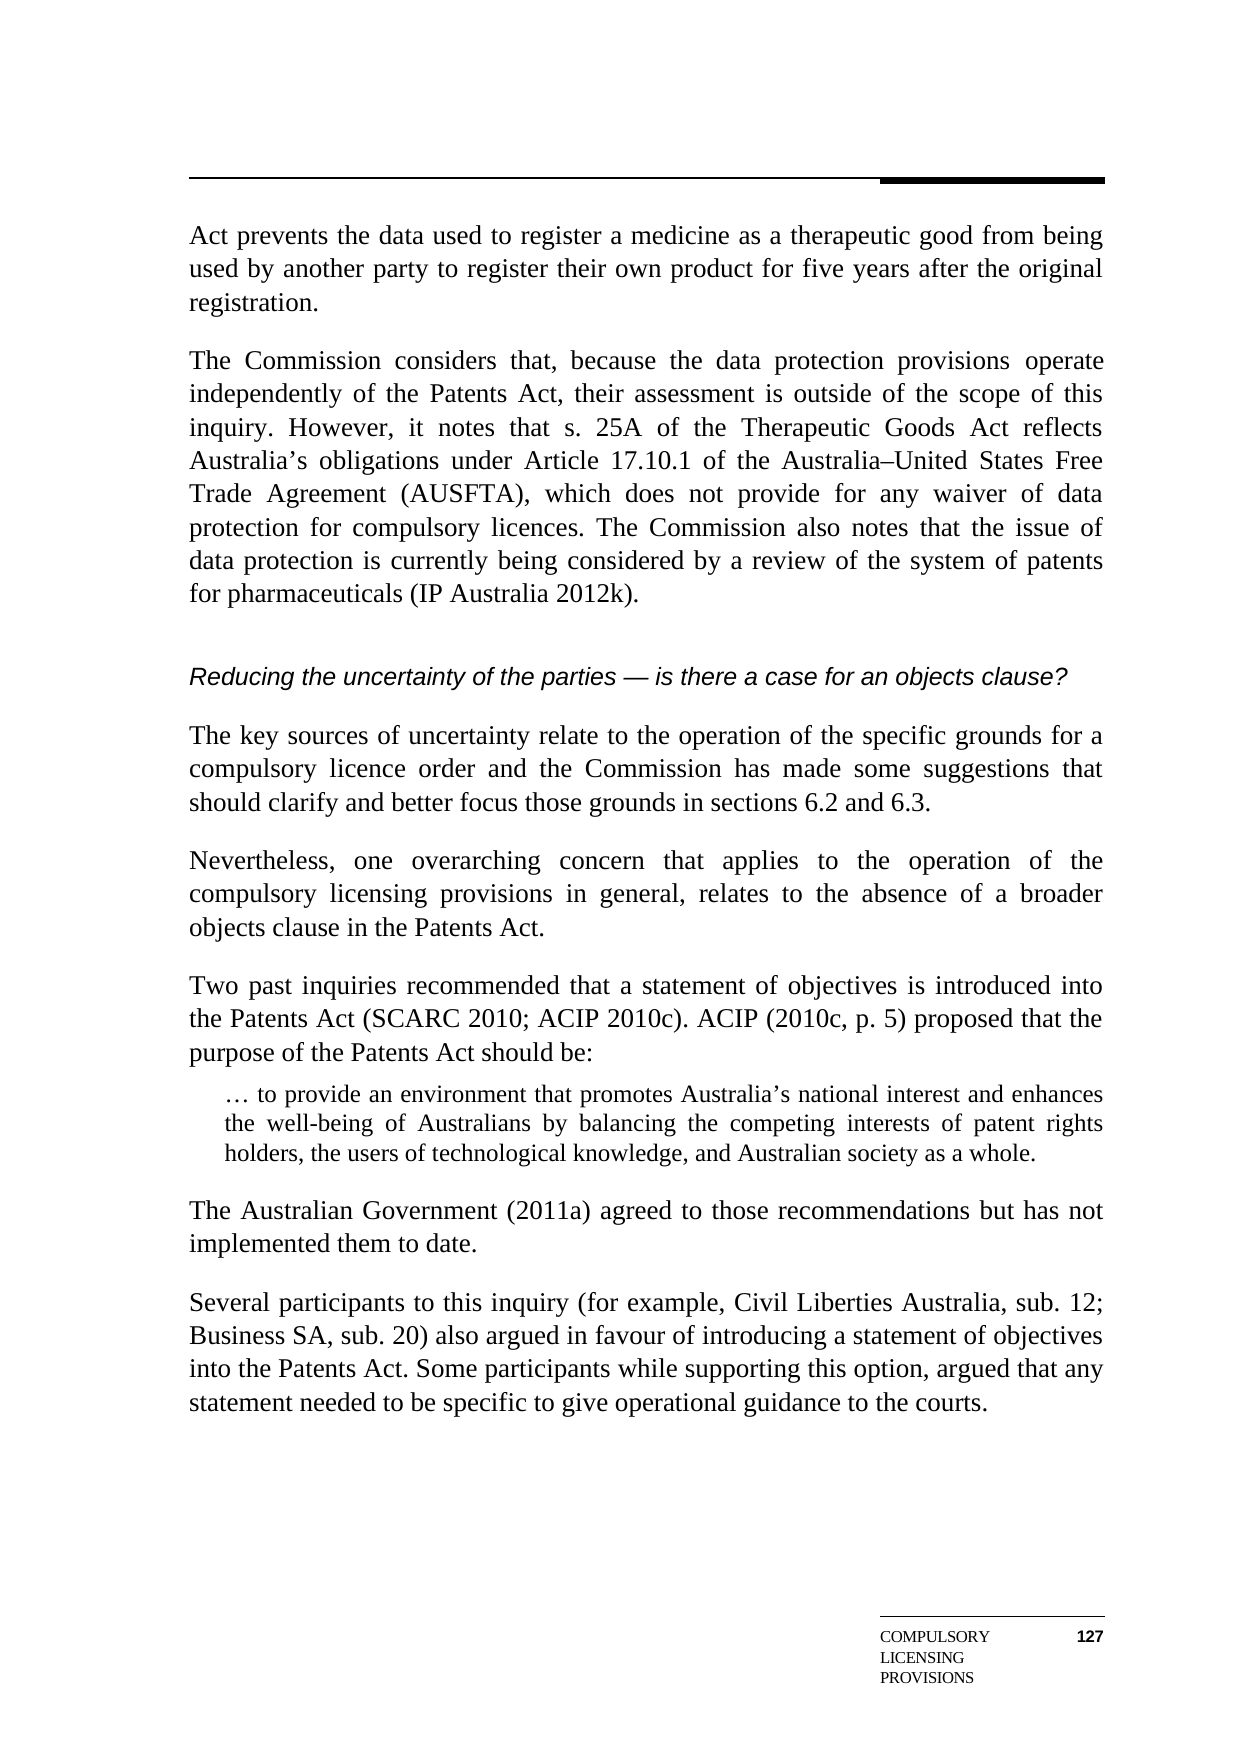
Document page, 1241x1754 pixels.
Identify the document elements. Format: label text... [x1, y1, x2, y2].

text Two past inquiries recommended that a statement of objectives is introduced into the Patents Act (SCARC 2010; ACIP 2010c). ACIP (2010c, p. 5) proposed that the purpose of the Patents Act should be: [189, 967, 1104, 1067]
text The key sources of uncertainty relate to the operation of the specific grounds for a compulsory licence order and the Commission has made some suggestions that should clarify and better focus those grounds in sections 6.2 and 6.3. [189, 717, 1104, 817]
text … to provide an environment that promotes Australia’s national interest and enhances the well-being of Australians by balancing the competing interests of patent rights holders, the users of technological knowledge, and Australian society as a whole. [224, 1079, 1104, 1167]
text The Australian Government (2011a) agreed to those recommendations but has not implemented them to date. [189, 1192, 1104, 1258]
text Several participants to this inquiry (for example, Civil Liberties Australia, sub. 12; Business SA, sub. 20) also argued in favour of introducing a statement of objectives into the Patents Act. Some participants while supporting this option, argued that any statement needed to be specific to give operational guidance to the courts. [189, 1283, 1104, 1417]
text The Commission considers that, because the data protection provisions operate independently of the Patents Act, their assessment is outside of the scope of this inquiry. However, it notes that s. 25A of the Therapeutic Goods Act reflects Australia’s obligations under Article 17.10.1 of the Australia–United States Free Trade Agreement (AUSFTA), which does not provide for any waiver of data protection for compulsory licences. The Commission also notes that the issue of data protection is currently being considered by a review of the system of patents for pharmaceuticals (IP Australia 2012k). [189, 342, 1104, 608]
subtitle Reducing the uncertainty of the parties — is there a case for an objects clause? [189, 658, 1104, 692]
text Nevertheless, one overarching concern that applies to the operation of the compulsory licensing provisions in general, relates to the absence of a broader objects clause in the Patents Act. [189, 842, 1104, 942]
